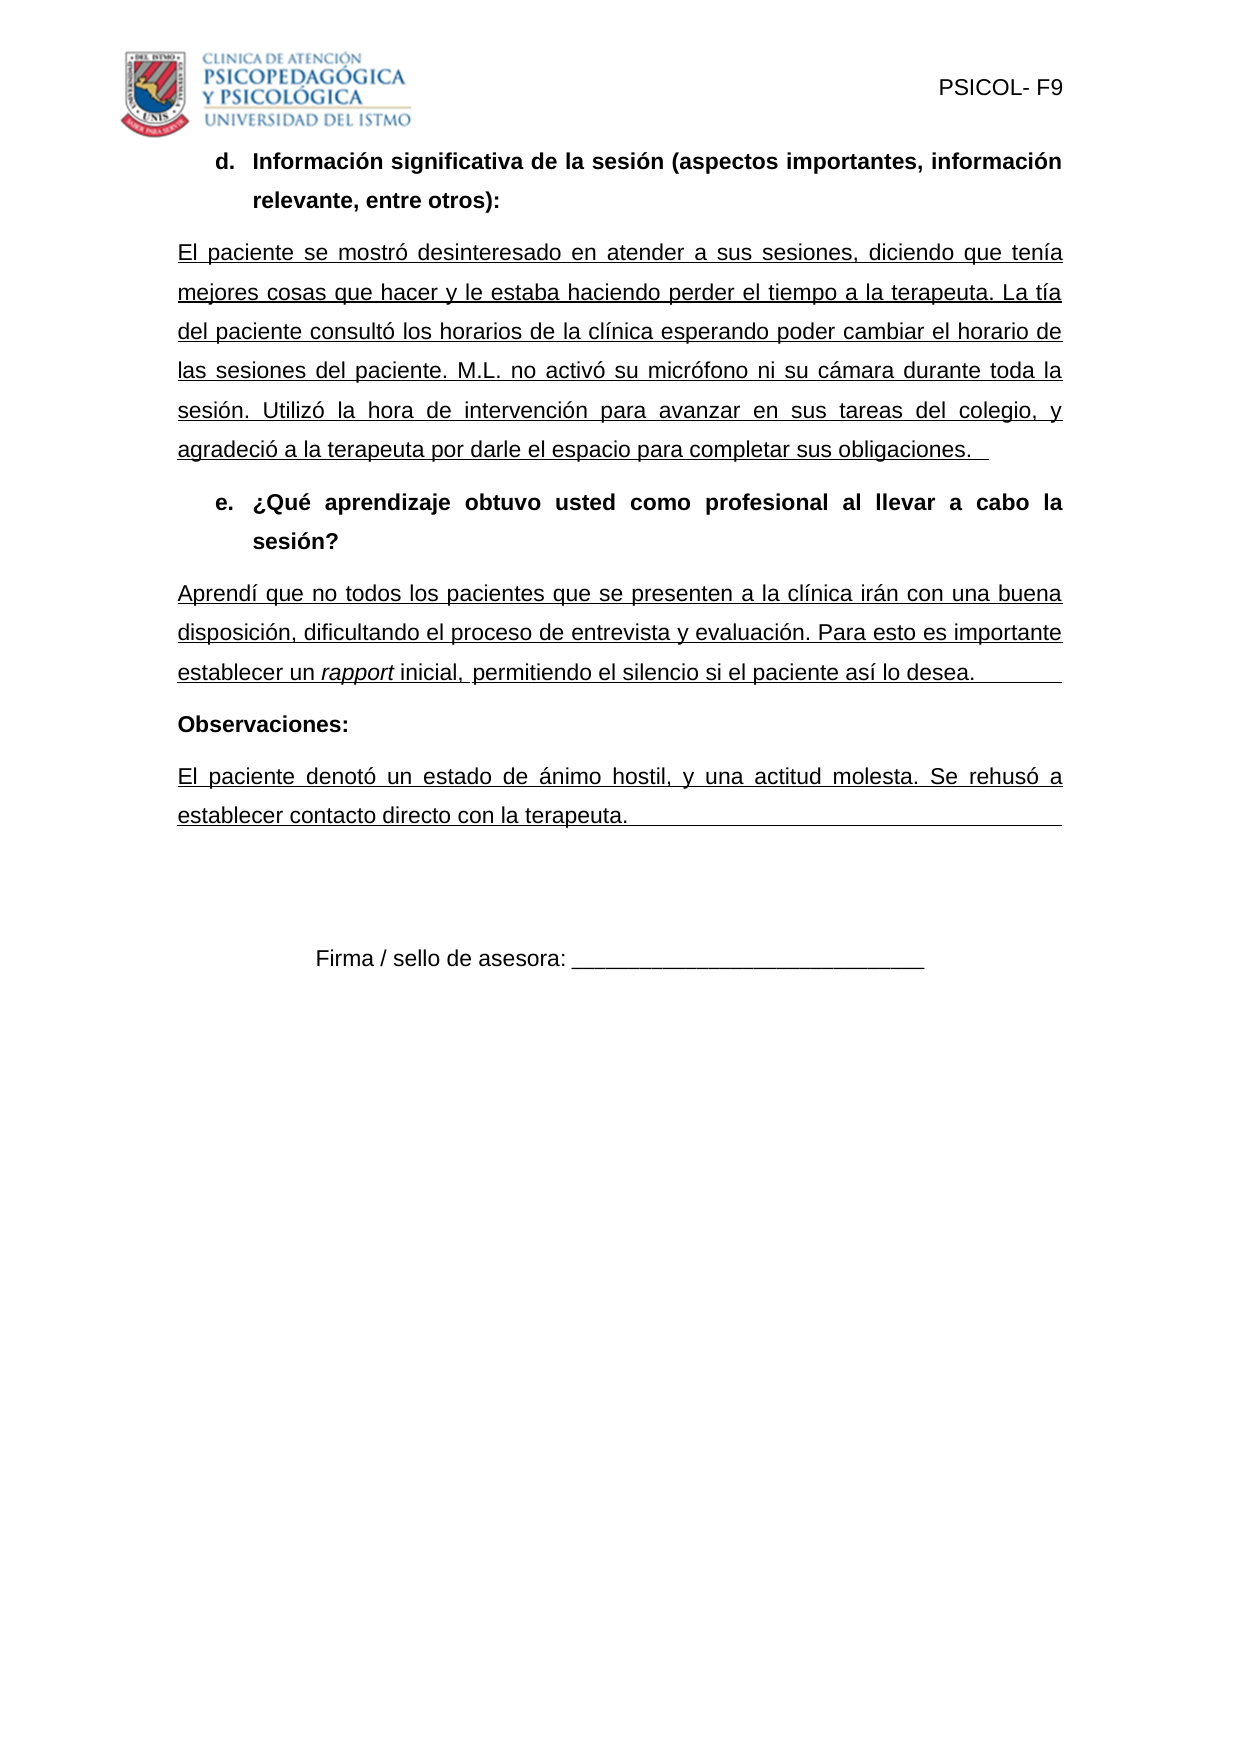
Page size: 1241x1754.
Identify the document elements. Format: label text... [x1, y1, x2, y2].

text El paciente se mostró desinteresado en atender a sus sesiones, diciendo que tenía mejores cosas que hacer y le estaba haciendo perder el tiempo a la terapeuta. La tía del paciente consultó los horarios de la clínica esperando poder cambiar el horario de las sesiones del paciente. M.L. no activó su micrófono ni su cámara durante toda la sesión. Utilizó la hora de intervención para avanzar en sus tareas del colegio, y agradeció a la terapeuta por darle el espacio para completar sus obligaciones. [177, 342, 1063, 380]
list ¿Qué aprendizaje obtuvo usted como profesional al llevar a cabo la sesión? [215, 488, 1063, 554]
text Aprendí que no todos los pacientes que se presenten a la clínica irán con una buena disposición, dificultando el proceso de entrevista y evaluación. Para esto es importante establecer un rapport inicial, permitiendo el silencio si el paciente así lo desea. [177, 604, 1063, 642]
list Información significativa de la sesión (aspectos importantes, información relevante, entre otros): [215, 148, 1063, 213]
text El paciente denotó un estado de ánimo hostil, y una actitud molesta. Se rehusó a establecer contacto directo con la terapeuta. [177, 763, 1063, 786]
picture [65, 20, 437, 148]
text El paciente se mostró desinteresado en atender a sus sesiones, diciendo que tenía mejores cosas que hacer y le estaba haciendo perder el tiempo a la terapeuta. La tía del paciente consultó los horarios de la clínica esperando poder cambiar el horario de las sesiones del paciente. M.L. no activó su micrófono ni su cámara durante toda la sesión. Utilizó la hora de intervención para avanzar en sus tareas del colegio, y agradeció a la terapeuta por darle el espacio para completar sus obligaciones. [177, 263, 1063, 341]
text El paciente se mostró desinteresado en atender a sus sesiones, diciendo que tenía mejores cosas que hacer y le estaba haciendo perder el tiempo a la terapeuta. La tía del paciente consultó los horarios de la clínica esperando poder cambiar el horario de las sesiones del paciente. M.L. no activó su micrófono ni su cámara durante toda la sesión. Utilizó la hora de intervención para avanzar en sus tareas del colegio, y agradeció a la terapeuta por darle el espacio para completar sus obligaciones. [177, 421, 1063, 463]
text Aprendí que no todos los pacientes que se presenten a la clínica irán con una buena disposición, dificultando el proceso de entrevista y evaluación. Para esto es importante establecer un rapport inicial, permitiendo el silencio si el paciente así lo desea. [177, 580, 1063, 603]
text Aprendí que no todos los pacientes que se presenten a la clínica irán con una buena disposición, dificultando el proceso de entrevista y evaluación. Para esto es importante establecer un rapport inicial, permitiendo el silencio si el paciente así lo desea. [177, 643, 1063, 685]
text El paciente se mostró desinteresado en atender a sus sesiones, diciendo que tenía mejores cosas que hacer y le estaba haciendo perder el tiempo a la terapeuta. La tía del paciente consultó los horarios de la clínica esperando poder cambiar el horario de las sesiones del paciente. M.L. no activó su micrófono ni su cámara durante toda la sesión. Utilizó la hora de intervención para avanzar en sus tareas del colegio, y agradeció a la terapeuta por darle el espacio para completar sus obligaciones. [177, 381, 1063, 420]
text El paciente denotó un estado de ánimo hostil, y una actitud molesta. Se rehusó a establecer contacto directo con la terapeuta. [177, 787, 1063, 829]
text Observaciones: [177, 711, 1063, 737]
text Firma / sello de asesora: _______________________________ [177, 944, 1063, 972]
